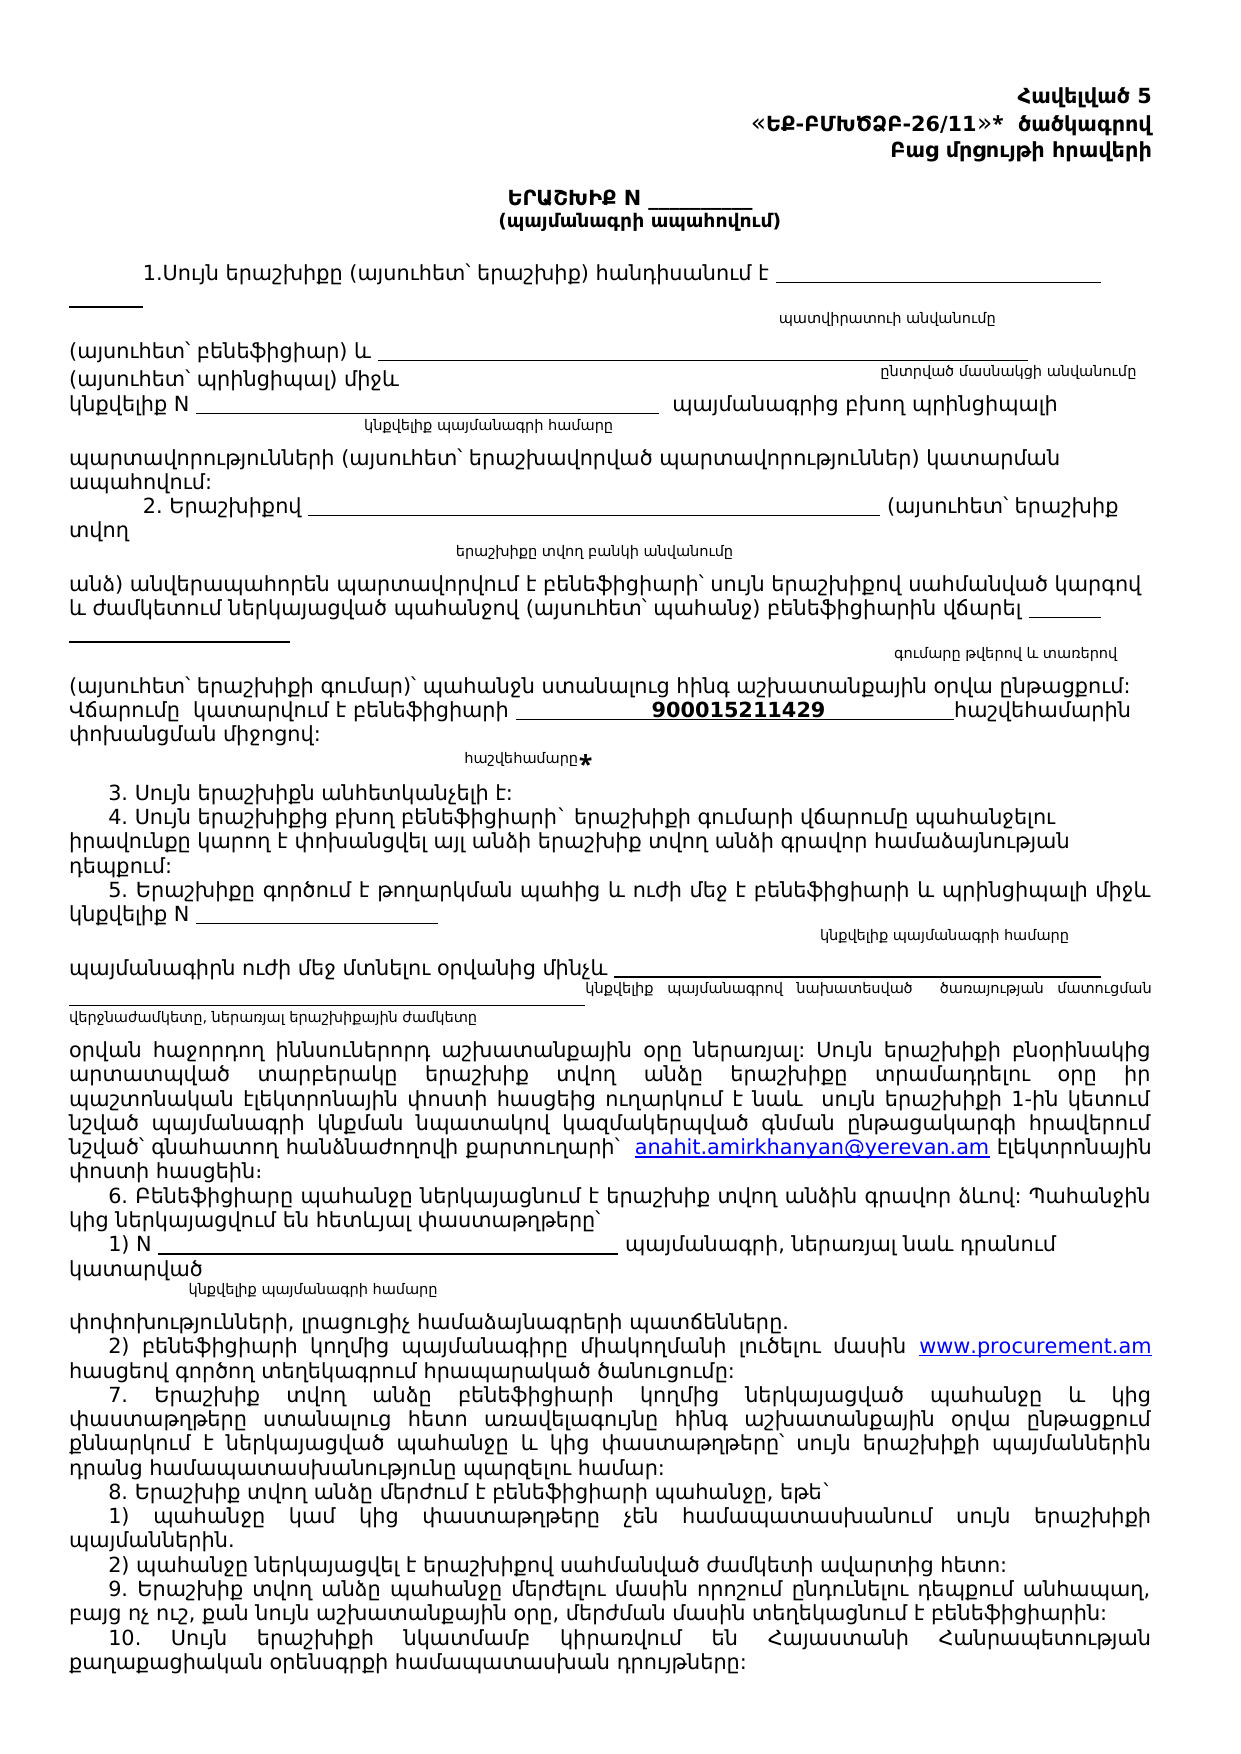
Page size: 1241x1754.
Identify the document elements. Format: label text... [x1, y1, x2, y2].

text կնքվելիք պայմանագրի համարը [585, 926, 1152, 956]
text (պայմանագրի ապահովում) [69, 210, 1152, 232]
text 2. Երաշխիքով (այսուհետ՝ երաշխիք տվող [69, 494, 1152, 543]
text 2) պահանջը ներկայացվել է երաշխիքով սահմանված ժամկետի ավարտից հետո: [69, 1553, 1152, 1577]
text Հավելված 5 [69, 56, 1152, 108]
text Բաց մրցույթի հրավերի [69, 138, 1152, 162]
text (այսուհետ՝ երաշխիքի գումար)՝ պահանջն ստանալուց հինգ աշխատանքային օրվա ընթացքում: Վճարումը կատարվում է բենեֆիցիարի 900015211429 հաշվեհամարին փոխանցման միջոցով: [69, 674, 1152, 747]
text 10. Սույն երաշխիքի նկատմամբ կիրառվում են Հայաստանի Հանրապետության քաղաքացիական օրենսգրքի համապատասխան դրույթները: [69, 1626, 1152, 1674]
text փոփոխությունների, լրացուցիչ համաձայնագրերի պատճենները. [69, 1310, 1152, 1334]
text (այսուհետ՝ բենեֆիցիար) և (այսուհետ՝ պրինցիպալ) միջև ընտրված մասնակցի անվանումը [69, 339, 1152, 392]
text 1.Սույն երաշխիքը (այսուհետ՝ երաշխիք) հանդիսանում է [69, 261, 1152, 309]
text պատվիրատուի անվանումը [659, 309, 1152, 339]
text 5. Երաշխիքը գործում է թողարկման պահից և ուժի մեջ է բենեֆիցիարի և պրինցիպալի միջև կնքվելիք N [69, 878, 1152, 926]
text 1) պահանջը կամ կից փաստաթղթերը չեն համապատասխանում սույն երաշխիքի պայմաններին. [69, 1504, 1152, 1553]
text 7. Երաշխիք տվող անձը բենեֆիցիարի կողմից ներկայացված պահանջը և կից փաստաթղթերը ստանալուց հետո առավելագույնը հինգ աշխատանքային օրվա ընթացքում քննարկում է ներկայացված պահանջը և կից փաստաթղթերը՝ սույն երաշխիքի պայմաններին դրանց համապատասխանությունը պարզելու համար: [69, 1383, 1152, 1480]
text կնքվելիք N պայմանագրից բխող պրինցիպալի [69, 392, 1152, 417]
text պարտավորությունների (այսուհետ՝ երաշխավորված պարտավորություններ) կատարման ապահովում: [69, 446, 1152, 494]
text «ԵՔ-ԲՄԽԾՁԲ-26/11»* ծածկագրով [69, 108, 1152, 138]
text 8. Երաշխիք տվող անձը մերժում է բենեֆիցիարի պահանջը, եթե` [69, 1480, 1152, 1504]
text կնքվելիք պայմանագրի համարը [69, 417, 1152, 446]
text 3. Սույն երաշխիքն անհետկանչելի է: [69, 781, 1152, 805]
text 2) բենեֆիցիարի կողմից պայմանագիրը միակողմանի լուծելու մասին www.procurement.am հասցեով գործող տեղեկագրում հրապարակած ծանուցումը: [69, 1334, 1152, 1383]
list օրվան հաջորդող իննսուներորդ աշխատանքային օրը ներառյալ: Սույն երաշխիքի բնօրինակից արտատպված տարբերակը երաշխիք տվող անձը երաշխիքը տրամադրելու օրը իր պաշտոնական էլեկտրոնային փոստի հասցեից ուղարկում է նաև սույն երաշխիքի 1-ին կետում նշված պայմանագրի կնքման նպատակով կազմակերպված գնման ընթացակարգի հրավերում նշված՝ գնահատող հանձնաժողովի քարտուղարի՝ anahit.amirkhanyan@yerevan.am էլեկտրոնային փոստի հասցեին։ [69, 1038, 1152, 1184]
text գումարը թվերով և տառերով [806, 645, 1152, 674]
text ԵՐԱՇԽԻՔ N __________ [69, 186, 1152, 210]
text կնքվելիք պայմանագրի համարը [69, 1281, 1152, 1310]
text 6. Բենեֆիցիարը պահանջը ներկայացնում է երաշխիք տվող անձին գրավոր ձևով: Պահանջին կից ներկայացվում են հետևյալ փաստաթղթերը՝ [69, 1184, 1152, 1232]
text հաշվեհամարը* [69, 747, 1152, 781]
text 9. Երաշխիք տվող անձը պահանջը մերժելու մասին որոշում ընդունելու դեպքում անհապաղ, բայց ոչ ուշ, քան նույն աշխատանքային օրը, մերժման մասին տեղեկացնում է բենեֆիցիարին: [69, 1577, 1152, 1626]
text 4. Սույն երաշխիքից բխող բենեֆիցիարի` երաշխիքի գումարի վճարումը պահանջելու իրավունքը կարող է փոխանցվել այլ անձի երաշխիք տվող անձի գրավոր համաձայնության դեպքում: [69, 805, 1152, 878]
list պայմանագիրն ուժի մեջ մտնելու օրվանից մինչև կնքվելիք պայմանագրով նախատեսված ծառայության մատուցման վերջնաժամկետը, ներառյալ երաշխիքային ժամկետը [69, 956, 1152, 1038]
text երաշխիքը տվող բանկի անվանումը [69, 543, 1152, 572]
text անձ) անվերապահորեն պարտավորվում է բենեֆիցիարի՝ սույն երաշխիքով սահմանված կարգով և ժամկետում ներկայացված պահանջով (այսուհետ՝ պահանջ) բենեֆիցիարին վճարել [69, 572, 1152, 645]
text 1) N պայմանագրի, ներառյալ նաև դրանում կատարված [69, 1232, 1152, 1281]
